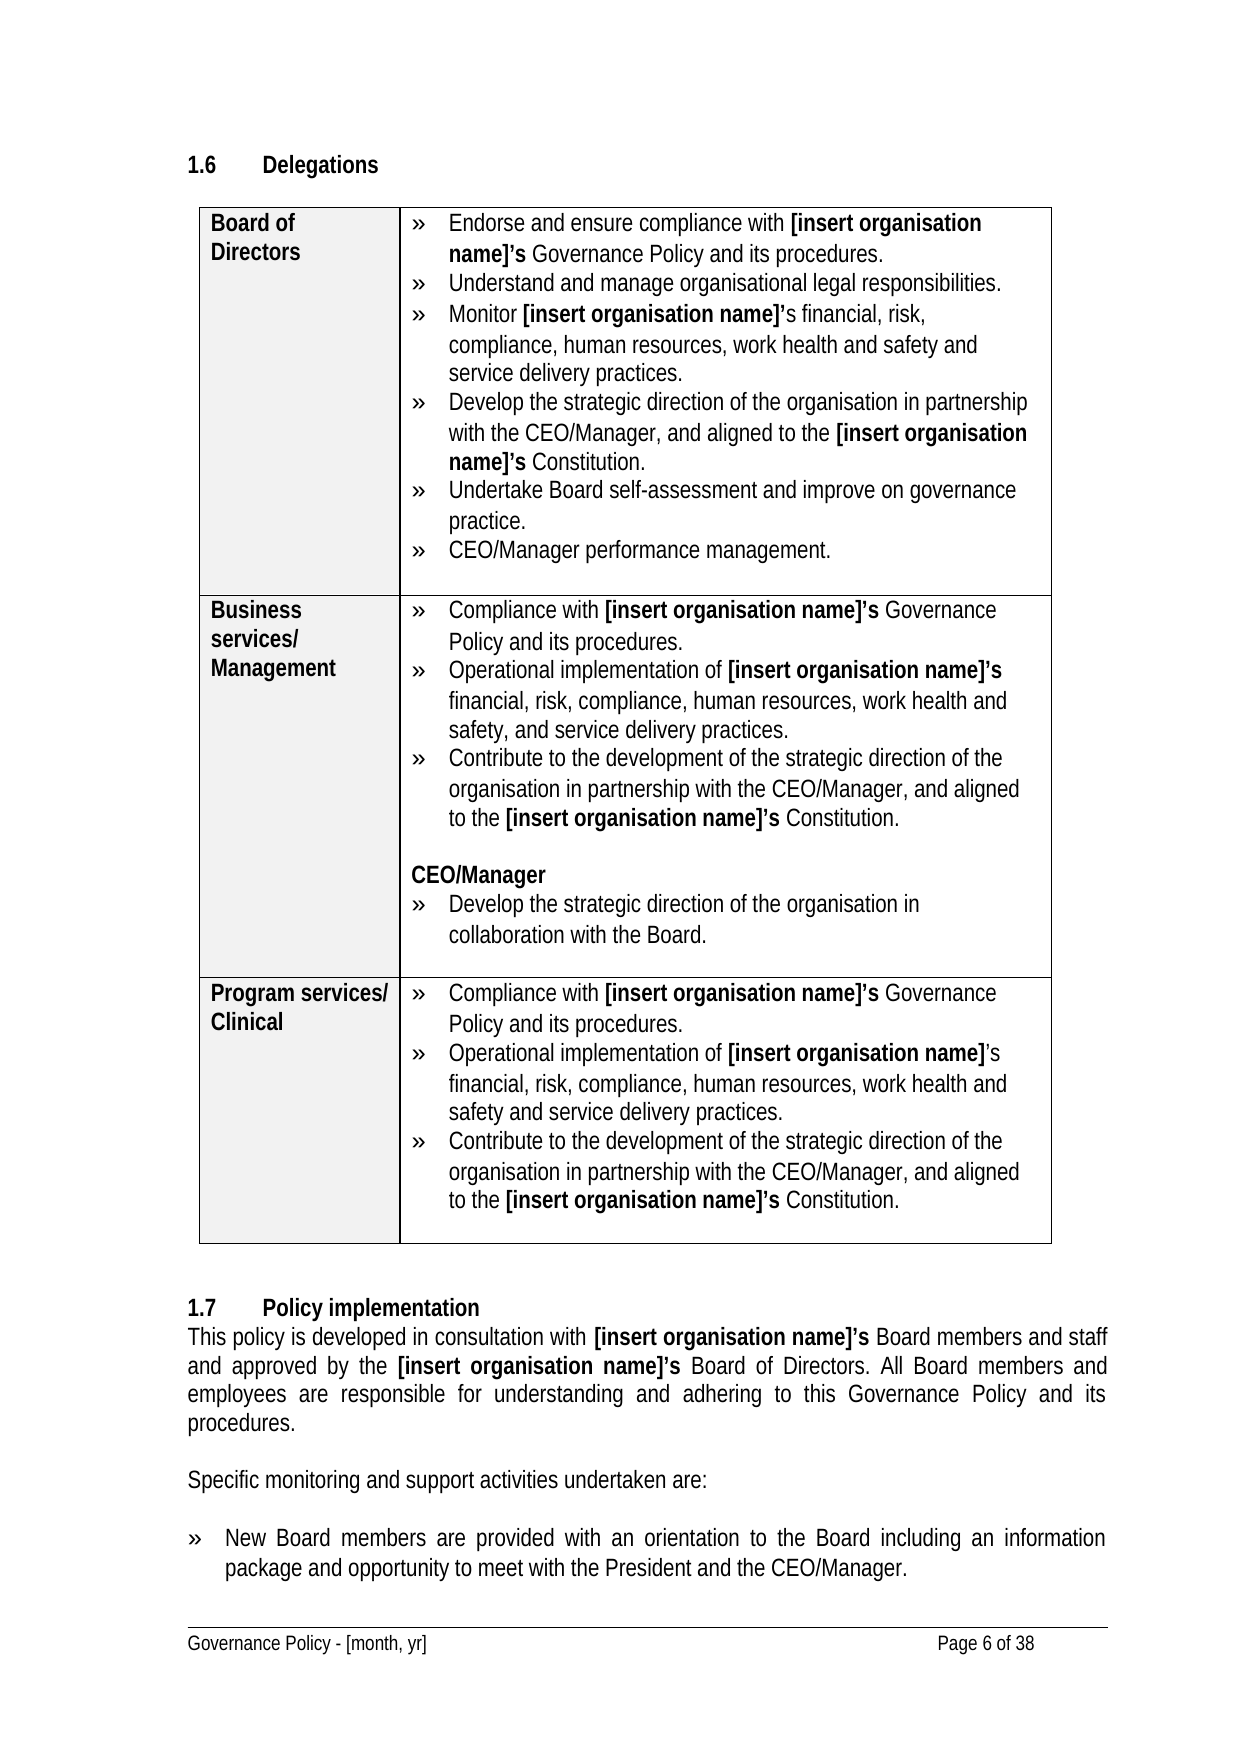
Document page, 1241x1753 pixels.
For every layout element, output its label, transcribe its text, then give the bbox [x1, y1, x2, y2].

table_header Endorse and ensure compliance with [insert organisation name]’s Governance Policy and its procedures. Understand and manage organisational legal responsibilities. Monitor [insert organisation name]’s financial, risk, compliance, human resources, work health and safety and service delivery practices. Develop the strategic direction of the organisation in partnership with the CEO/Manager, and aligned to the [insert organisation name]’s Constitution. Undertake Board self-assessment and improve on governance practice. CEO/Manager performance management. [401, 208, 1051, 594]
table_cell Compliance with [insert organisation name]’s Governance Policy and its procedures. Operational implementation of [insert organisation name]’s financial, risk, compliance, human resources, work health and safety and service delivery practices. Contribute to the development of the strategic direction of the organisation in partnership with the CEO/Manager, and aligned to the [insert organisation name]’s Constitution. [401, 978, 1051, 1243]
table_cell Program services/ Clinical [200, 978, 399, 1243]
table_cell Business services/ Management [200, 596, 399, 977]
text This policy is developed in consultation with [insert organisation name]’s Board members and staff and approved by the [insert organisation name]’s Board of Directors. All Board members and employees are responsible for understanding and adhering to this Governance Policy and its procedures. [187, 1322, 1108, 1437]
subtitle 1.6 Delegations [187, 150, 1108, 179]
subtitle 1.7 Policy implementation [187, 1293, 1108, 1322]
table_header Board of Directors [200, 208, 399, 594]
list New Board members are provided with an orientation to the Board including an information package and opportunity to meet with the President and the CEO/Manager. [187, 1522, 1108, 1582]
table_cell Compliance with [insert organisation name]’s Governance Policy and its procedures. Operational implementation of [insert organisation name]’s financial, risk, compliance, human resources, work health and safety, and service delivery practices. Contribute to the development of the strategic direction of the organisation in partnership with the CEO/Manager, and aligned to the [insert organisation name]’s Constitution. CEO/Manager Develop the strategic direction of the organisation in collaboration with the Board. [401, 596, 1051, 977]
text Specific monitoring and support activities undertaken are: [187, 1465, 1108, 1494]
